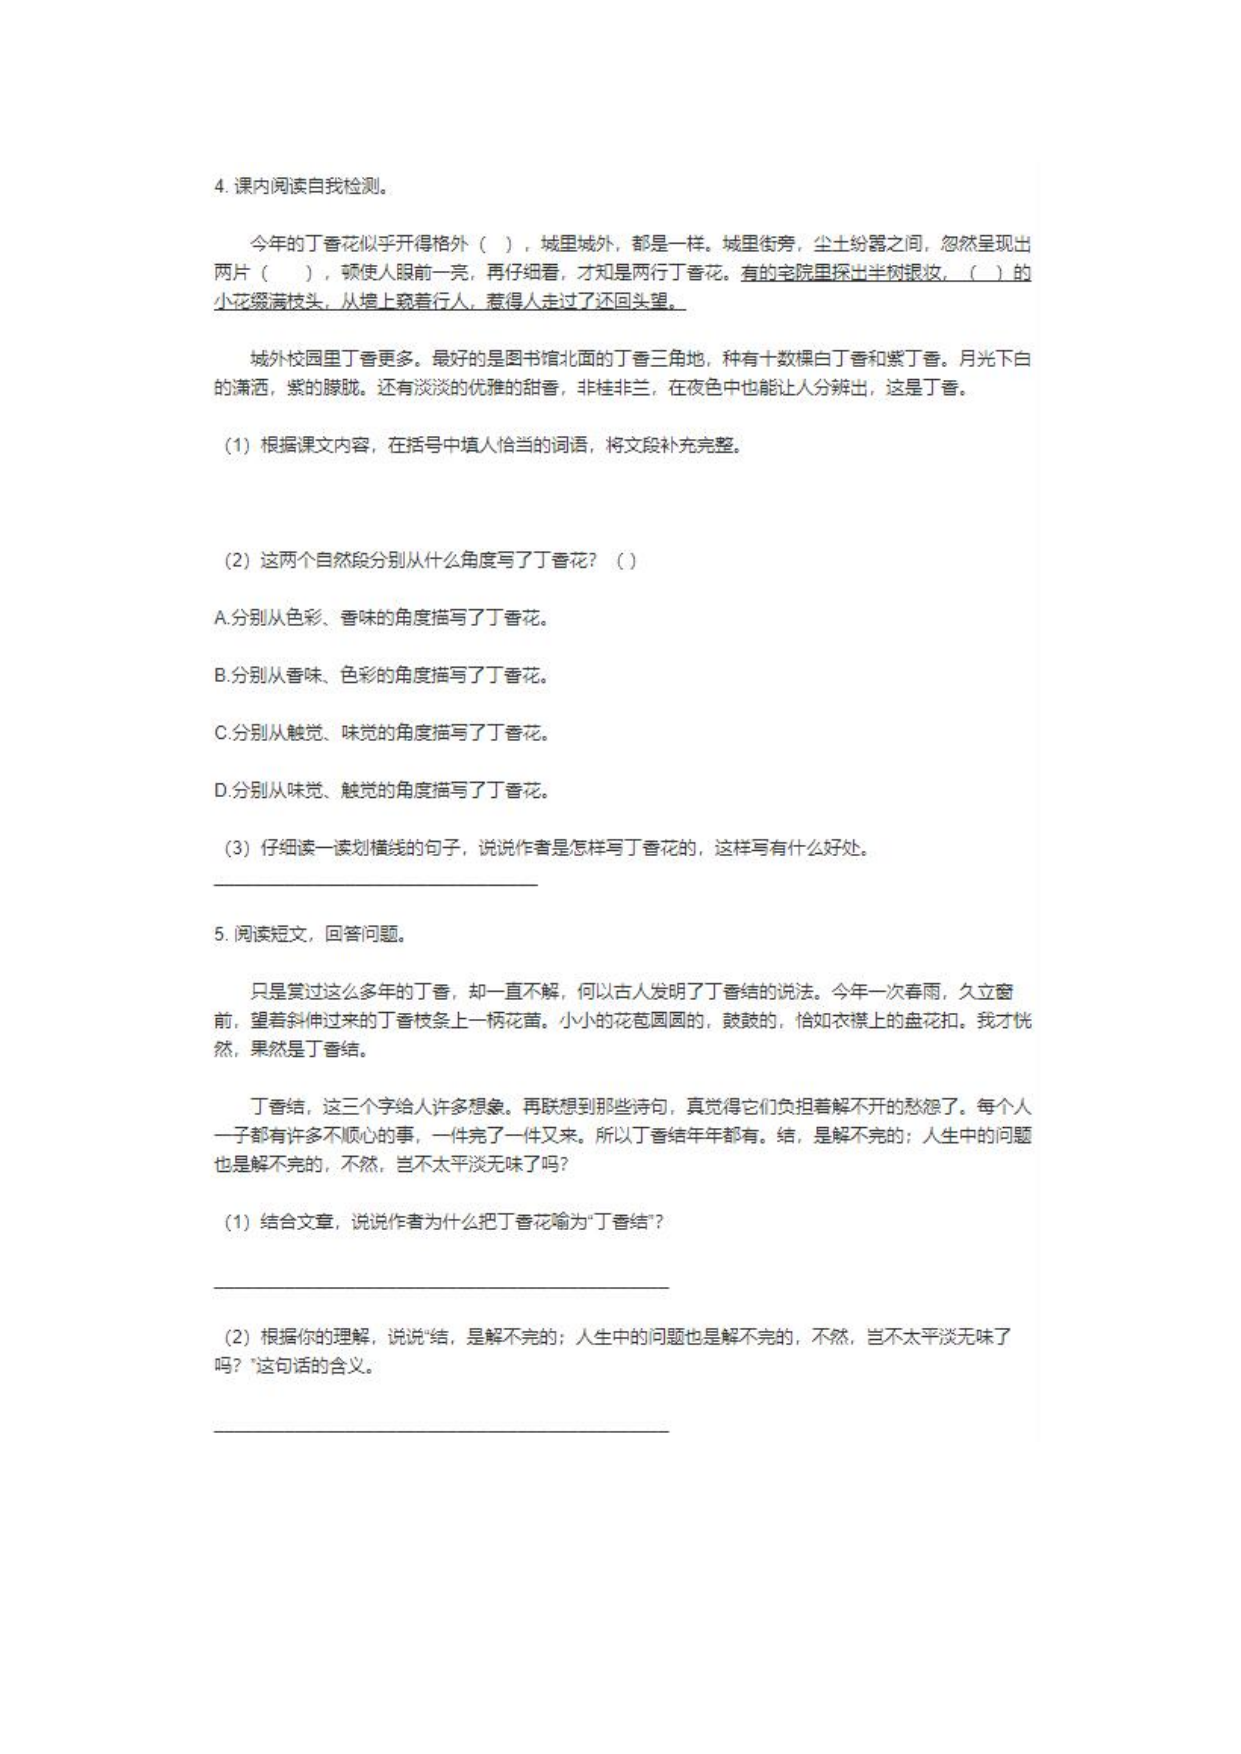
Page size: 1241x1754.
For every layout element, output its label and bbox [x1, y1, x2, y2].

picture [187, 162, 1053, 1442]
